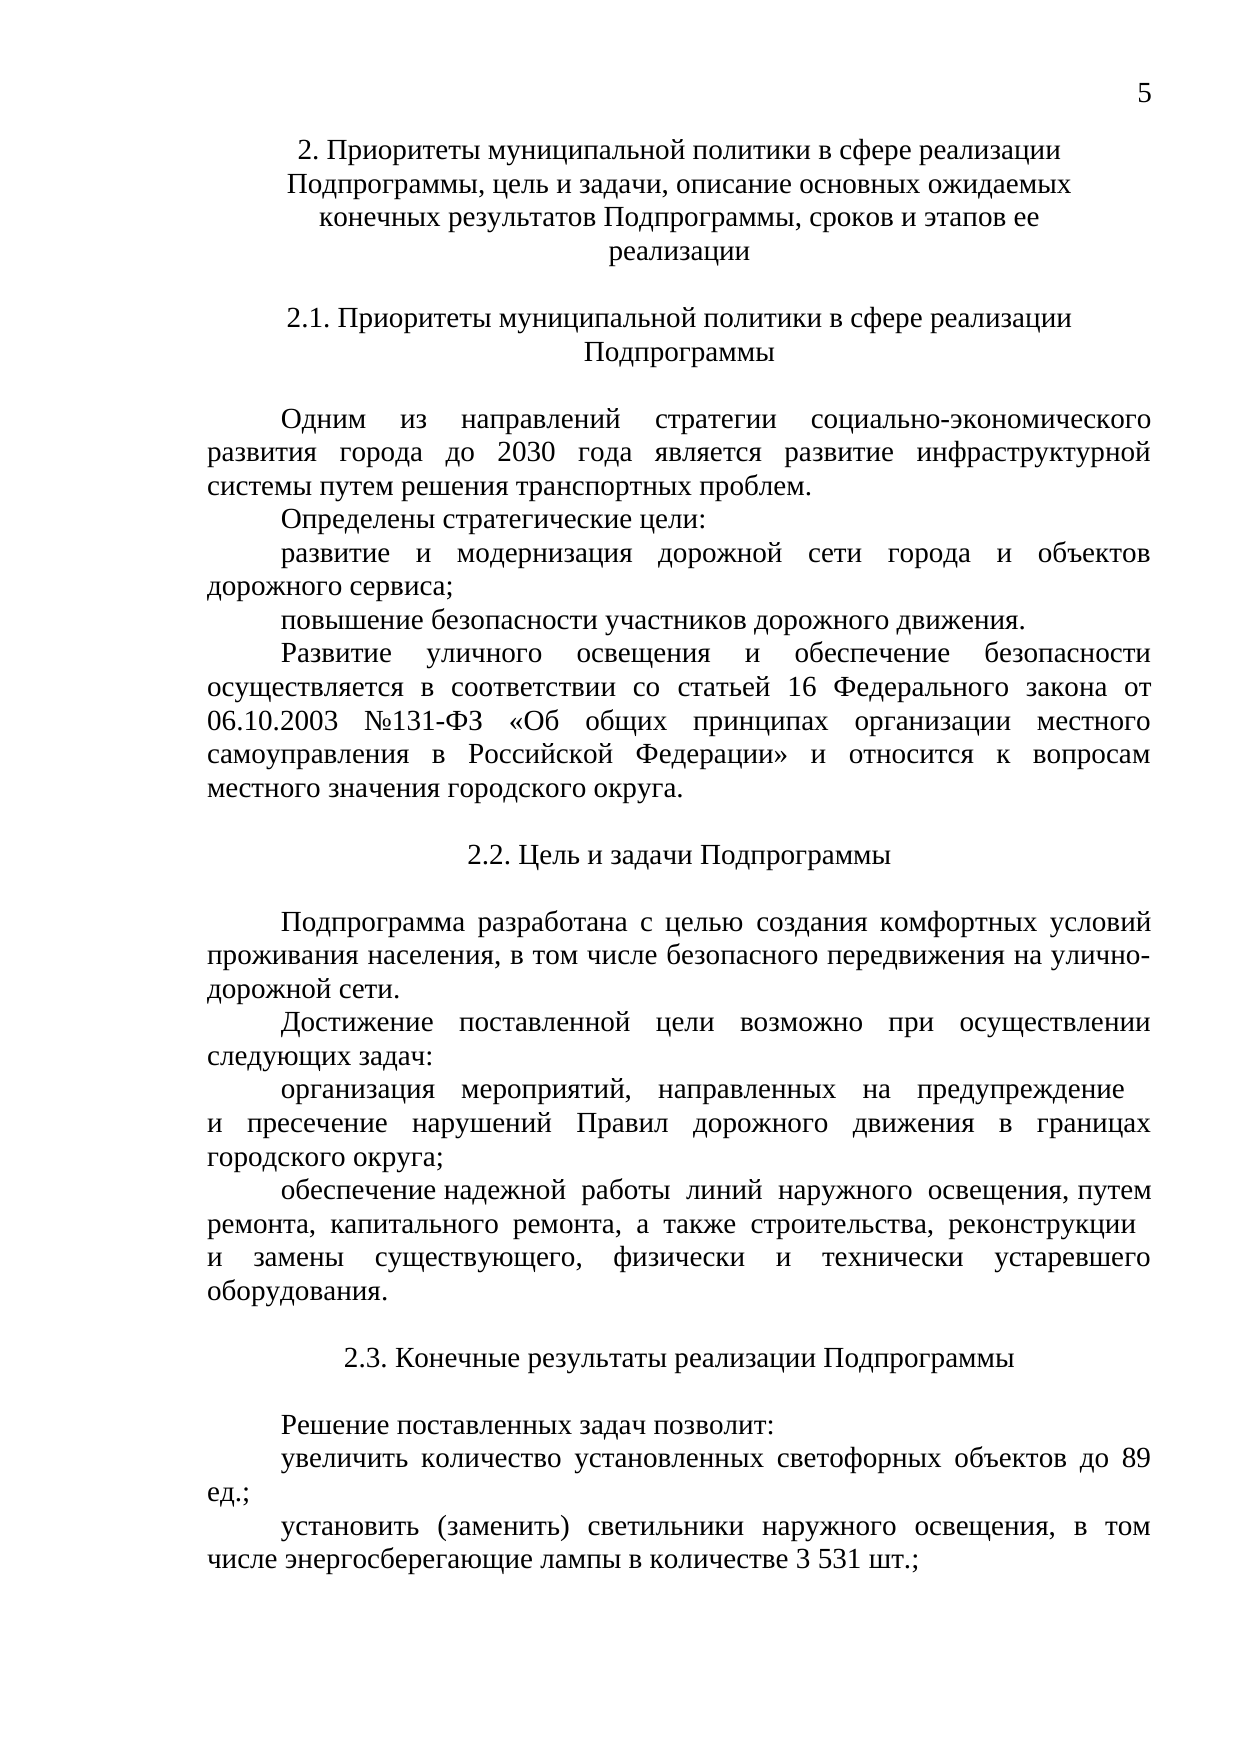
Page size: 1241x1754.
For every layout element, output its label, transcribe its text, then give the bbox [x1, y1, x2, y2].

text Достижение поставленной цели возможно при осуществлении следующих задач: [207, 1004, 1152, 1072]
text 2.1. Приоритеты муниципальной политики в сфере реализации [207, 300, 1152, 334]
text повышение безопасности участников дорожного движения. [207, 602, 1152, 636]
text 2.3. Конечные результаты реализации Подпрограммы [207, 1340, 1152, 1373]
text Развитие уличного освещения и обеспечение безопасности осуществляется в соответствии со статьей 16 Федерального закона от 06.10.2003 №131-ФЗ «Об общих принципах организации местного самоуправления в Российской Федерации» и относится к вопросам местного значения городского округа. [207, 636, 1152, 803]
text обеспечение надежной работы линий наружного освещения, путем ремонта, капитального ремонта, а также строительства, реконструкции и замены существующего, физически и технически устаревшего оборудования. [207, 1172, 1152, 1306]
text установить (заменить) светильники наружного освещения, в том числе энергосберегающие лампы в количестве 3 531 шт.; [207, 1508, 1152, 1575]
text Подпрограммы [207, 334, 1152, 367]
text Определены стратегические цели: [207, 501, 1152, 535]
text развитие и модернизация дорожной сети города и объектов дорожного сервиса; [207, 535, 1152, 602]
text Подпрограмма разработана с целью создания комфортных условий проживания населения, в том числе безопасного передвижения на улично-дорожной сети. [207, 904, 1152, 1004]
text увеличить количество установленных светофорных объектов до 89 ед.; [207, 1441, 1152, 1508]
text Решение поставленных задач позволит: [207, 1407, 1152, 1441]
text организация мероприятий, направленных на предупреждение и пресечение нарушений Правил дорожного движения в границах городского округа; [207, 1072, 1152, 1172]
text 2. Приоритеты муниципальной политики в сфере реализации [207, 132, 1152, 166]
text реализации [207, 233, 1152, 267]
text конечных результатов Подпрограммы, сроков и этапов ее [207, 199, 1152, 233]
text Одним из направлений стратегии социально-экономического развития города до 2030 года является развитие инфраструктурной системы путем решения транспортных проблем. [207, 401, 1152, 501]
text Подпрограммы, цель и задачи, описание основных ожидаемых [207, 166, 1152, 199]
text 2.2. Цель и задачи Подпрограммы [207, 837, 1152, 870]
